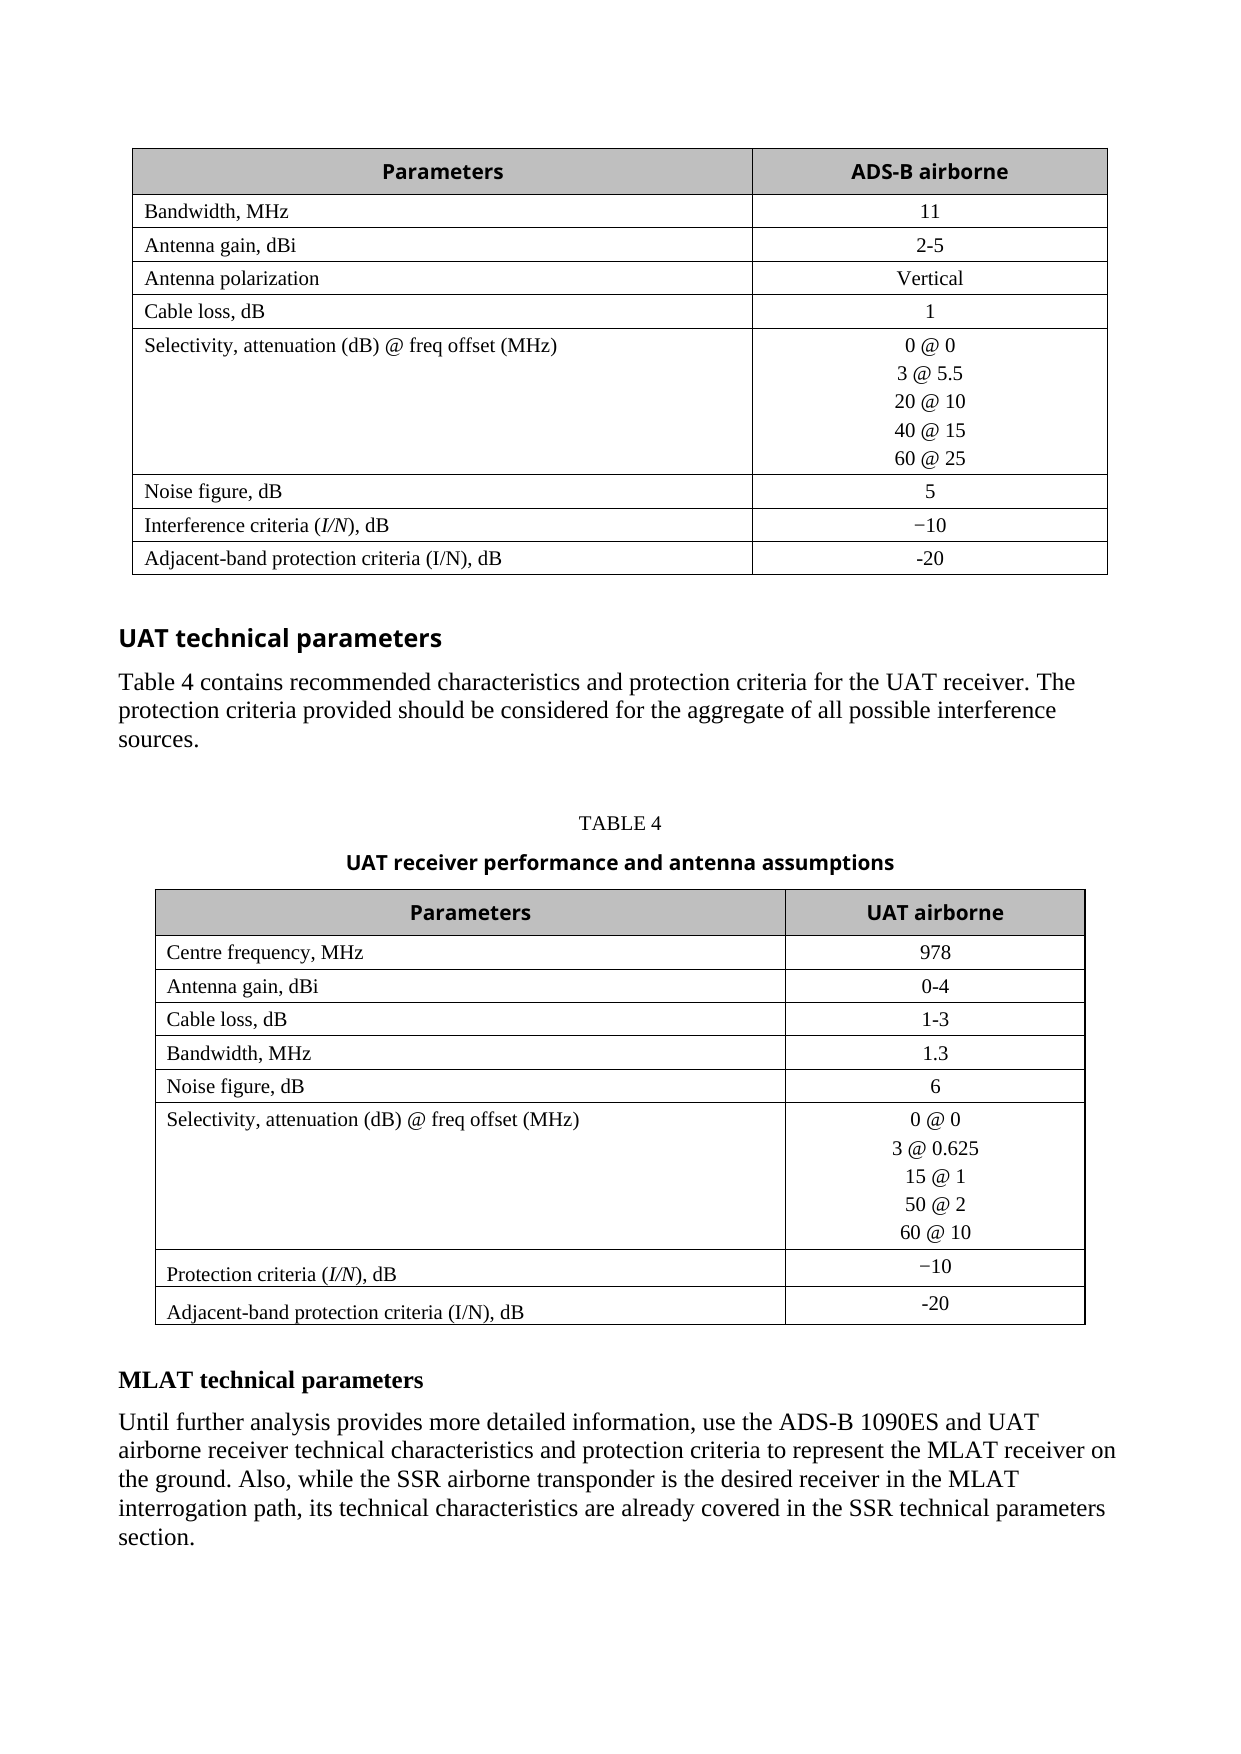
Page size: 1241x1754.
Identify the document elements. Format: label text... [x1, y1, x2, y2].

table_cell Selectivity, attenuation (dB) @ freq offset (MHz) [133, 329, 752, 474]
table_cell Adjacent-band protection criteria (I/N), dB [156, 1287, 785, 1324]
table_cell Antenna gain, dBi [156, 970, 785, 1002]
table_cell 1.3 [786, 1036, 1084, 1069]
table_cell Noise figure, dB [156, 1070, 785, 1102]
table_header Parameters [156, 890, 785, 935]
table_cell Cable loss, dB [133, 295, 752, 328]
table_cell Vertical [753, 262, 1107, 294]
table_cell Centre frequency, MHz [156, 936, 785, 968]
subtitle UAT technical parameters [118, 620, 1122, 654]
table_cell -20 [753, 542, 1107, 574]
text Table 4 contains recommended characteristics and protection criteria for the UAT receiver. The protection criteria provided should be considered for the aggregate of all possible interference sources. [118, 667, 1122, 753]
table_cell Antenna polarization [133, 262, 752, 294]
table_cell Bandwidth, MHz [156, 1036, 785, 1069]
table_cell 5 [753, 475, 1107, 507]
table_cell −10 [786, 1250, 1084, 1286]
table_cell 2-5 [753, 228, 1107, 261]
table_cell 0 @ 0 3 @ 5.5 20 @ 10 40 @ 15 60 @ 25 [753, 329, 1107, 474]
table_cell 1-3 [786, 1003, 1084, 1035]
table_cell Adjacent-band protection criteria (I/N), dB [133, 542, 752, 574]
table_cell Antenna gain, dBi [133, 228, 752, 261]
table_cell Interference criteria (I/N), dB [133, 509, 752, 541]
table_cell 0 @ 0 3 @ 0.625 15 @ 1 50 @ 2 60 @ 10 [786, 1103, 1084, 1248]
table_cell 6 [786, 1070, 1084, 1102]
table_cell 978 [786, 936, 1084, 968]
table_cell 1 [753, 295, 1107, 328]
table_cell Cable loss, dB [156, 1003, 785, 1035]
title UAT receiver performance and antenna assumptions [118, 848, 1122, 876]
table_cell Noise figure, dB [133, 475, 752, 507]
text Table 4 [118, 811, 1122, 835]
subtitle MLAT technical parameters [118, 1366, 1122, 1394]
table_cell 11 [753, 195, 1107, 227]
table_cell 0-4 [786, 970, 1084, 1002]
table_cell Selectivity, attenuation (dB) @ freq offset (MHz) [156, 1103, 785, 1248]
table_header UAT airborne [786, 890, 1084, 935]
text Until further analysis provides more detailed information, use the ADS-B 1090ES and UAT airborne receiver technical characteristics and protection criteria to represent the MLAT receiver on the ground. Also, while the SSR airborne transponder is the desired receiver in the MLAT interrogation path, its technical characteristics are already covered in the SSR technical parameters section. [118, 1407, 1122, 1551]
table_cell Bandwidth, MHz [133, 195, 752, 227]
table_header ADS-B airborne [753, 149, 1107, 194]
table_cell −10 [753, 509, 1107, 541]
table_header Parameters [133, 149, 752, 194]
table_cell -20 [786, 1287, 1084, 1324]
table_cell Protection criteria (I/N), dB [156, 1250, 785, 1286]
